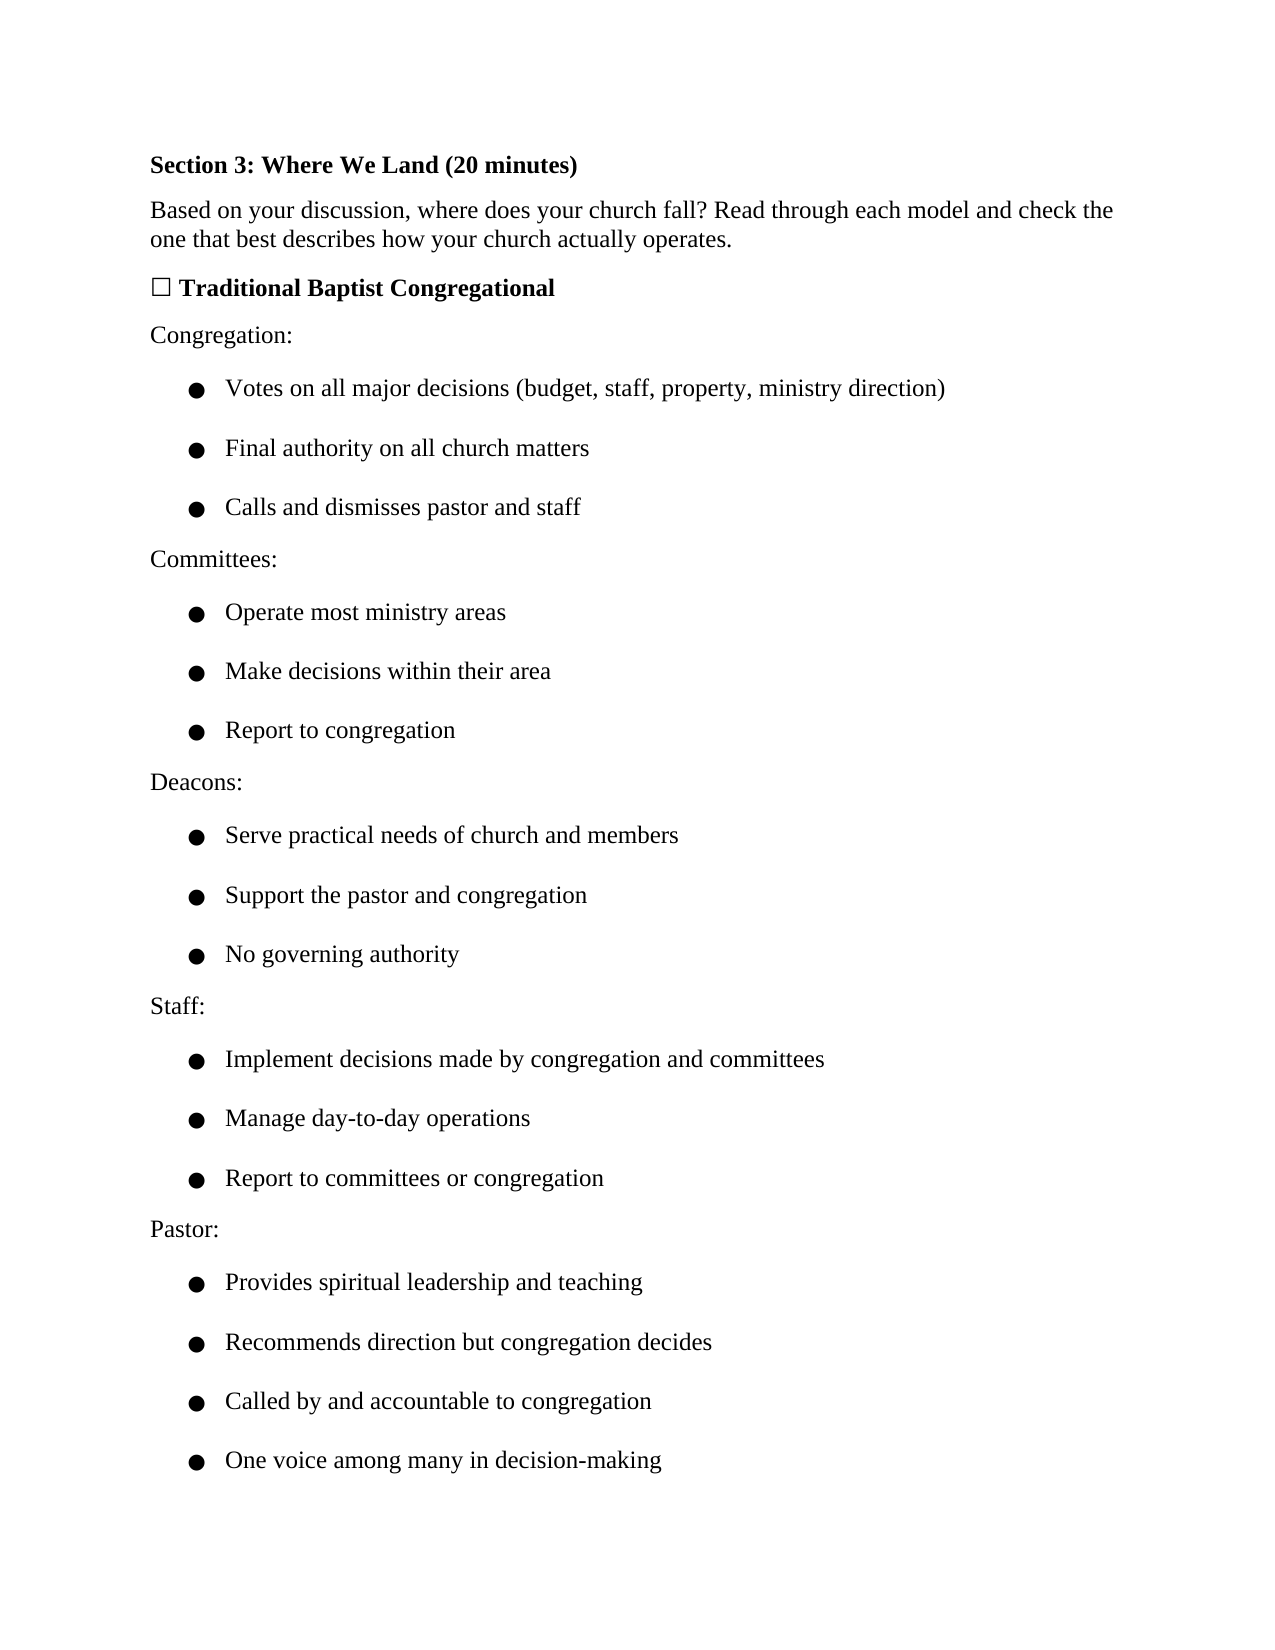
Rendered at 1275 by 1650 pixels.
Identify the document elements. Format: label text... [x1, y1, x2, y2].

list Implement decisions made by congregation and committees [187, 1036, 1125, 1079]
text Section 3: Where We Land (20 minutes) [150, 150, 1125, 179]
list Serve practical needs of church and members [187, 813, 1125, 856]
list Report to congregation [187, 708, 1125, 751]
list Calls and dismisses pastor and staff [187, 484, 1125, 527]
text Congregation: [150, 320, 1125, 349]
list Votes on all major decisions (budget, staff, property, ministry direction) [187, 366, 1125, 408]
text Staff: [150, 991, 1125, 1020]
list Provides spiritual leadership and teaching [187, 1260, 1125, 1303]
list No governing authority [187, 932, 1125, 974]
text Deacons: [150, 767, 1125, 796]
list One voice among many in decision-making [187, 1438, 1125, 1481]
list Operate most ministry areas [187, 589, 1125, 632]
list Support the pastor and congregation [187, 872, 1125, 915]
list Report to committees or congregation [187, 1155, 1125, 1198]
text Committees: [150, 544, 1125, 573]
text Pastor: [150, 1214, 1125, 1243]
text Based on your discussion, where does your church fall? Read through each model and check the one that best describes how your church actually operates. [150, 195, 1125, 253]
list Manage day-to-day operations [187, 1096, 1125, 1138]
list Called by and accountable to congregation [187, 1379, 1125, 1421]
list Final authority on all church matters [187, 425, 1125, 468]
text ☐ Traditional Baptist Congregational [150, 269, 1125, 304]
list Recommends direction but congregation decides [187, 1319, 1125, 1362]
list Make decisions within their area [187, 649, 1125, 691]
